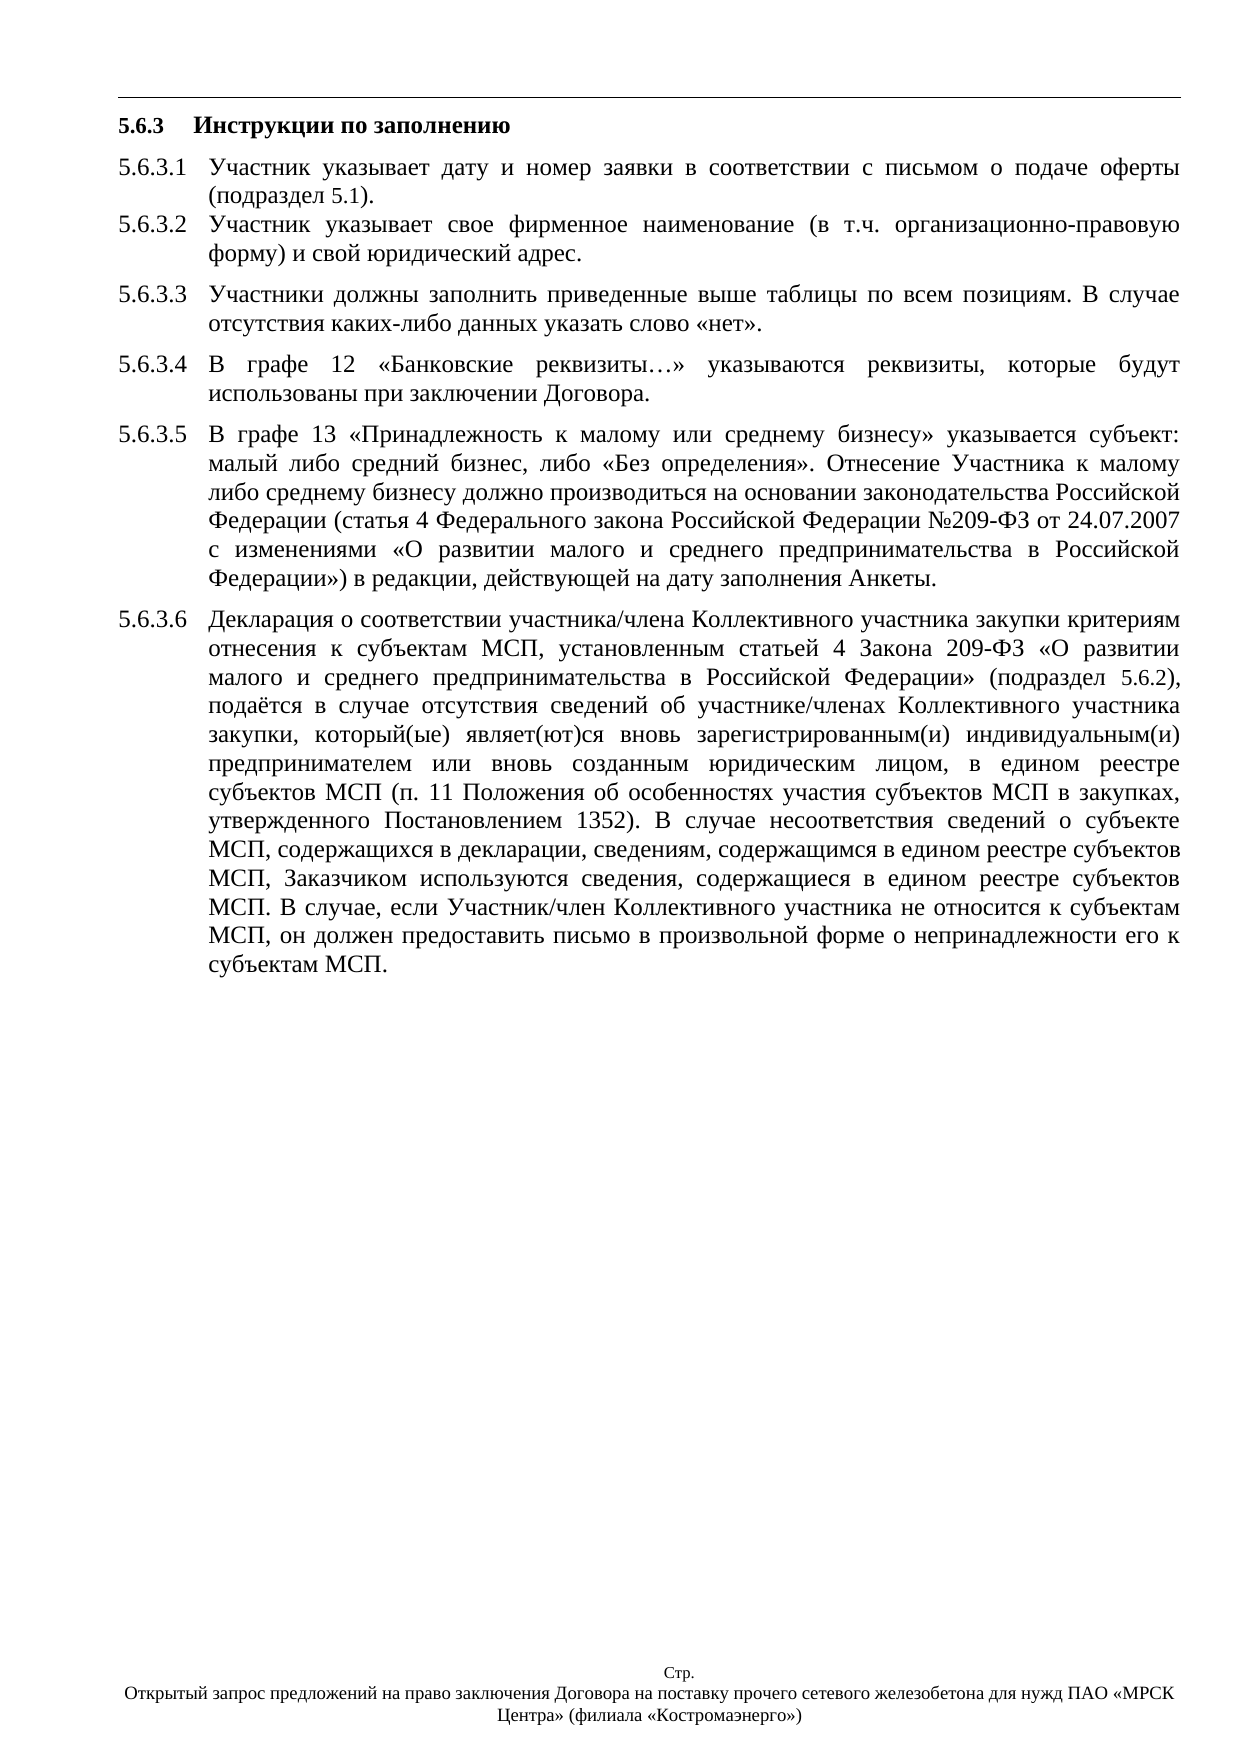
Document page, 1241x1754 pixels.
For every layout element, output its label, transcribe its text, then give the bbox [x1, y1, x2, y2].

subtitle Инструкции по заполнению [118, 111, 1181, 139]
list Декларация о соответствии участника/члена Коллективного участника закупки критериям отнесения к субъектам МСП, установленным статьей 4 Закона 209-ФЗ «О развитии малого и среднего предпринимательства в Российской Федерации» (подраздел 5.6.2), подаётся в случае отсутствия сведений об участнике/членах Коллективного участника закупки, который(ые) являет(ют)ся вновь зарегистрированным(и) индивидуальным(и) предпринимателем или вновь созданным юридическим лицом, в едином реестре субъектов МСП (п. 11 Положения об особенностях участия субъектов МСП в закупках, утвержденного Постановлением 1352). В случае несоответствия сведений о субъекте МСП, содержащихся в декларации, сведениям, содержащимся в едином реестре субъектов МСП, Заказчиком используются сведения, содержащиеся в едином реестре субъектов МСП. В случае, если Участник/член Коллективного участника не относится к субъектам МСП, он должен предоставить письмо в произвольной форме о непринадлежности его к субъектам МСП. [118, 604, 1181, 978]
list В графе 13 «Принадлежность к малому или среднему бизнесу» указывается субъект: малый либо средний бизнес, либо «Без определения». Отнесение Участника к малому либо среднему бизнесу должно производиться на основании законодательства Российской Федерации (статья 4 Федерального закона Российской Федерации №209-ФЗ от 24.07.2007 с изменениями «О развитии малого и среднего предпринимательства в Российской Федерации») в редакции, действующей на дату заполнения Анкеты. [118, 419, 1181, 592]
list Участник указывает дату и номер заявки в соответствии с письмом о подаче оферты (подраздел 5.1). [118, 152, 1181, 209]
list В графе 12 «Банковские реквизиты…» указываются реквизиты, которые будут использованы при заключении Договора. [118, 349, 1181, 407]
list Участник указывает свое фирменное наименование (в т.ч. организационно-правовую форму) и свой юридический адрес. [118, 209, 1181, 267]
list Участники должны заполнить приведенные выше таблицы по всем позициям. В случае отсутствия каких-либо данных указать слово «нет». [118, 279, 1181, 337]
